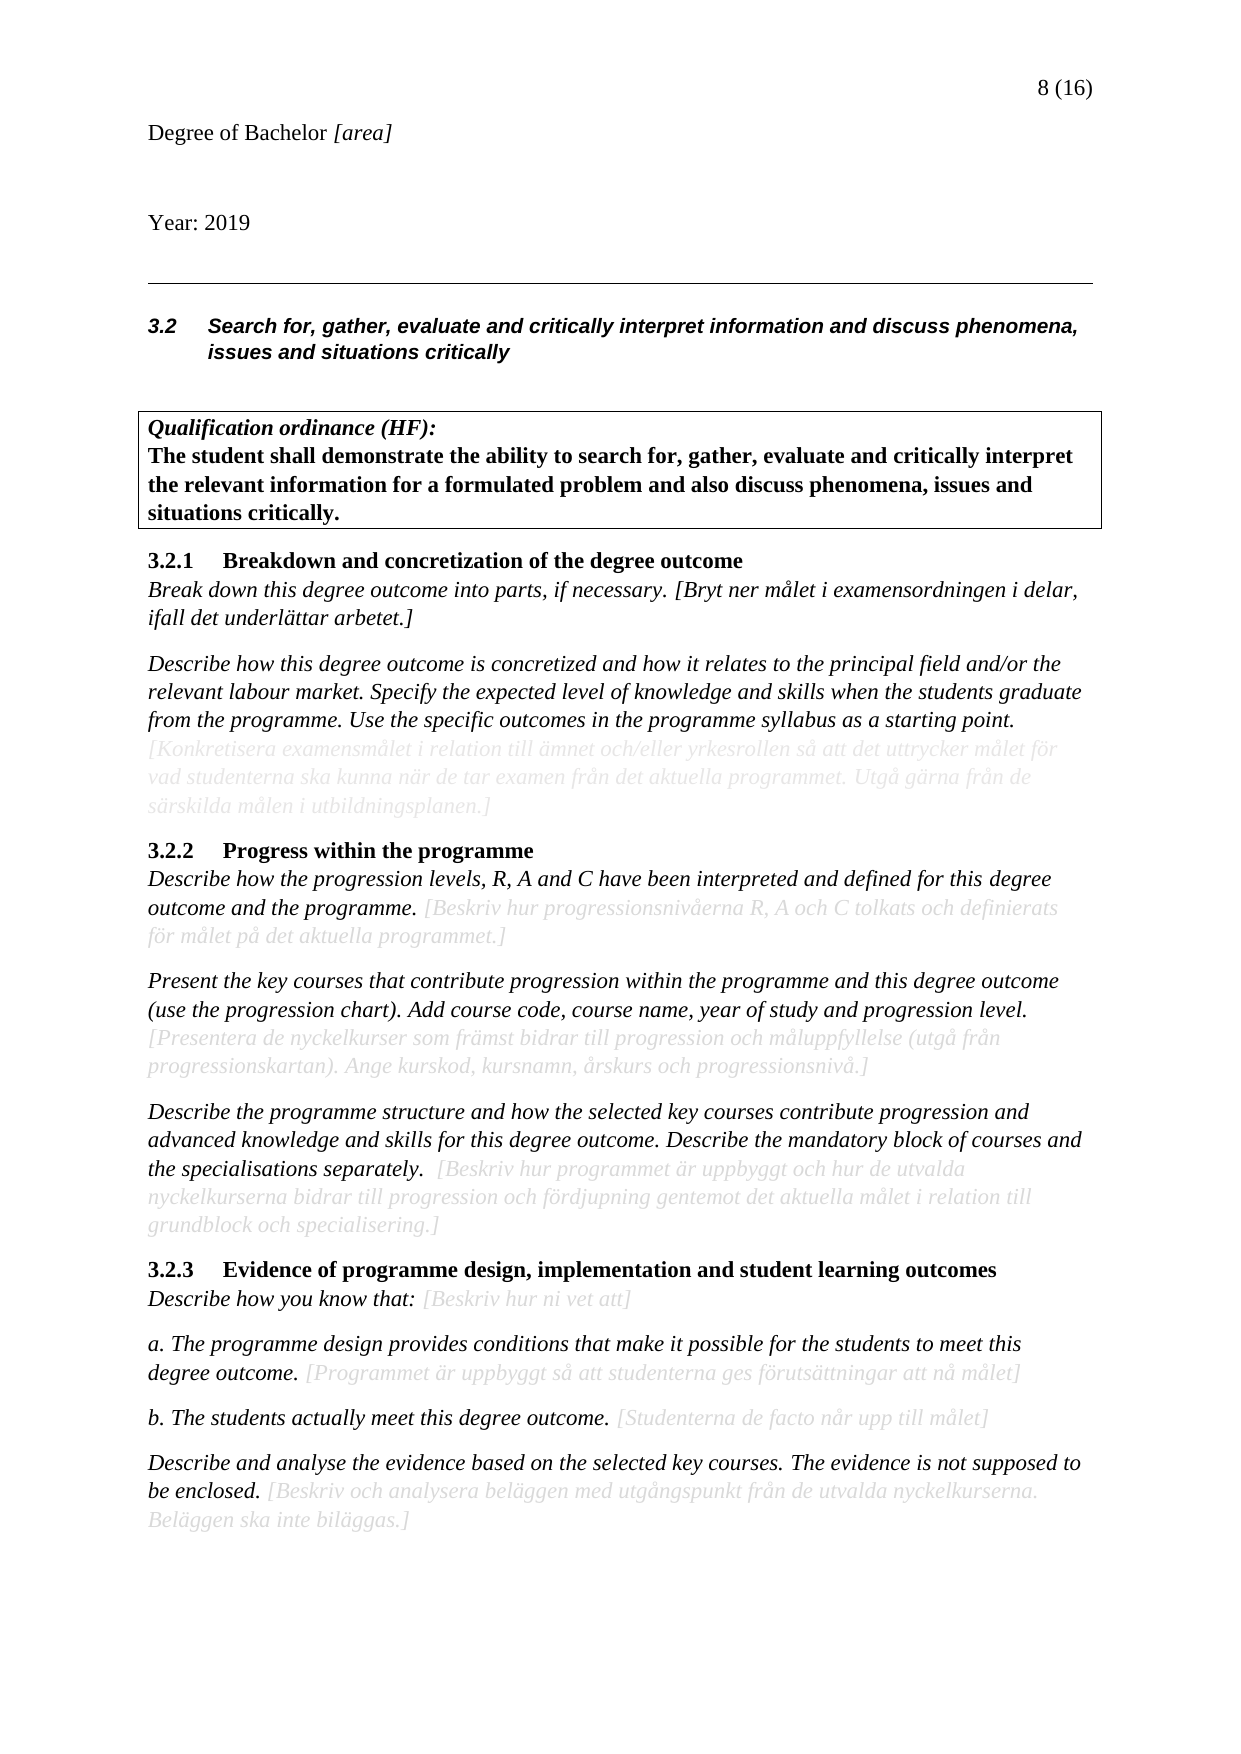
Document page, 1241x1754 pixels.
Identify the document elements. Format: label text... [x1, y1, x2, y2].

subtitle Evidence of programme design, implementation and student learning outcomes [148, 1257, 1093, 1283]
subtitle Breakdown and concretization of the degree outcome [148, 548, 1093, 574]
subtitle Progress within the programme [148, 837, 1093, 863]
text Describe and analyse the evidence based on the selected key courses. The evidence is not supposed to be enclosed. [Beskriv och analysera beläggen med utgångspunkt från de utvalda nyckelkurserna. Beläggen ska inte biläggas.] [148, 1449, 1093, 1532]
text Describe how the progression levels, R, A and C have been interpreted and defined for this degree outcome and the programme. [Beskriv hur progressionsnivåerna R, A och C tolkats och definierats för målet på det aktuella programmet.] [148, 865, 1093, 948]
text Break down this degree outcome into parts, if necessary. [Bryt ner målet i examensordningen i delar, ifall det underlättar arbetet.] [148, 576, 1093, 631]
text b. The students actually meet this degree outcome. [Studenterna de facto når upp till målet] [148, 1404, 1093, 1430]
text Present the key courses that contribute progression within the programme and this degree outcome (use the progression chart). Add course code, course name, year of study and progression level. [Presentera de nyckelkurser som främst bidrar till progression och måluppfyllelse (utgå från progressionskartan). Ange kurskod, kursnamn, årskurs och progressionsnivå.] [148, 967, 1093, 1079]
text Describe how this degree outcome is concretized and how it relates to the principal field and/or the relevant labour market. Specify the expected level of knowledge and skills when the students graduate from the programme. Use the specific outcomes in the programme syllabus as a starting point. [Konkretisera examensmålet i relation till ämnet och/eller yrkesrollen så att det uttrycker målet för vad studenterna ska kunna när de tar examen från det aktuella programmet. Utgå gärna från de särskilda målen i utbildningsplanen.] [148, 649, 1093, 818]
subtitle Search for, gather, evaluate and critically interpret information and discuss phenomena, issues and situations critically [148, 314, 1093, 364]
text Describe the programme structure and how the selected key courses contribute progression and advanced knowledge and skills for this degree outcome. Describe the mandatory block of courses and the specialisations separately. [Beskriv hur programmet är uppbyggt och hur de utvalda nyckelkurserna bidrar till progression och fördjupning gentemot det aktuella målet i relation till grundblock och specialisering.] [148, 1098, 1093, 1238]
text Describe how you know that: [Beskriv hur ni vet att] [148, 1285, 1093, 1311]
text a. The programme design provides conditions that make it possible for the students to meet this degree outcome. [Programmet är uppbyggt så att studenterna ges förutsättningar att nå målet] [148, 1330, 1093, 1385]
text Qualification ordinance (HF): The student shall demonstrate the ability to search for, gather, evaluate and critically interpret the relevant information for a formulated problem and also discuss phenomena, issues and situations critically. [139, 412, 1101, 528]
